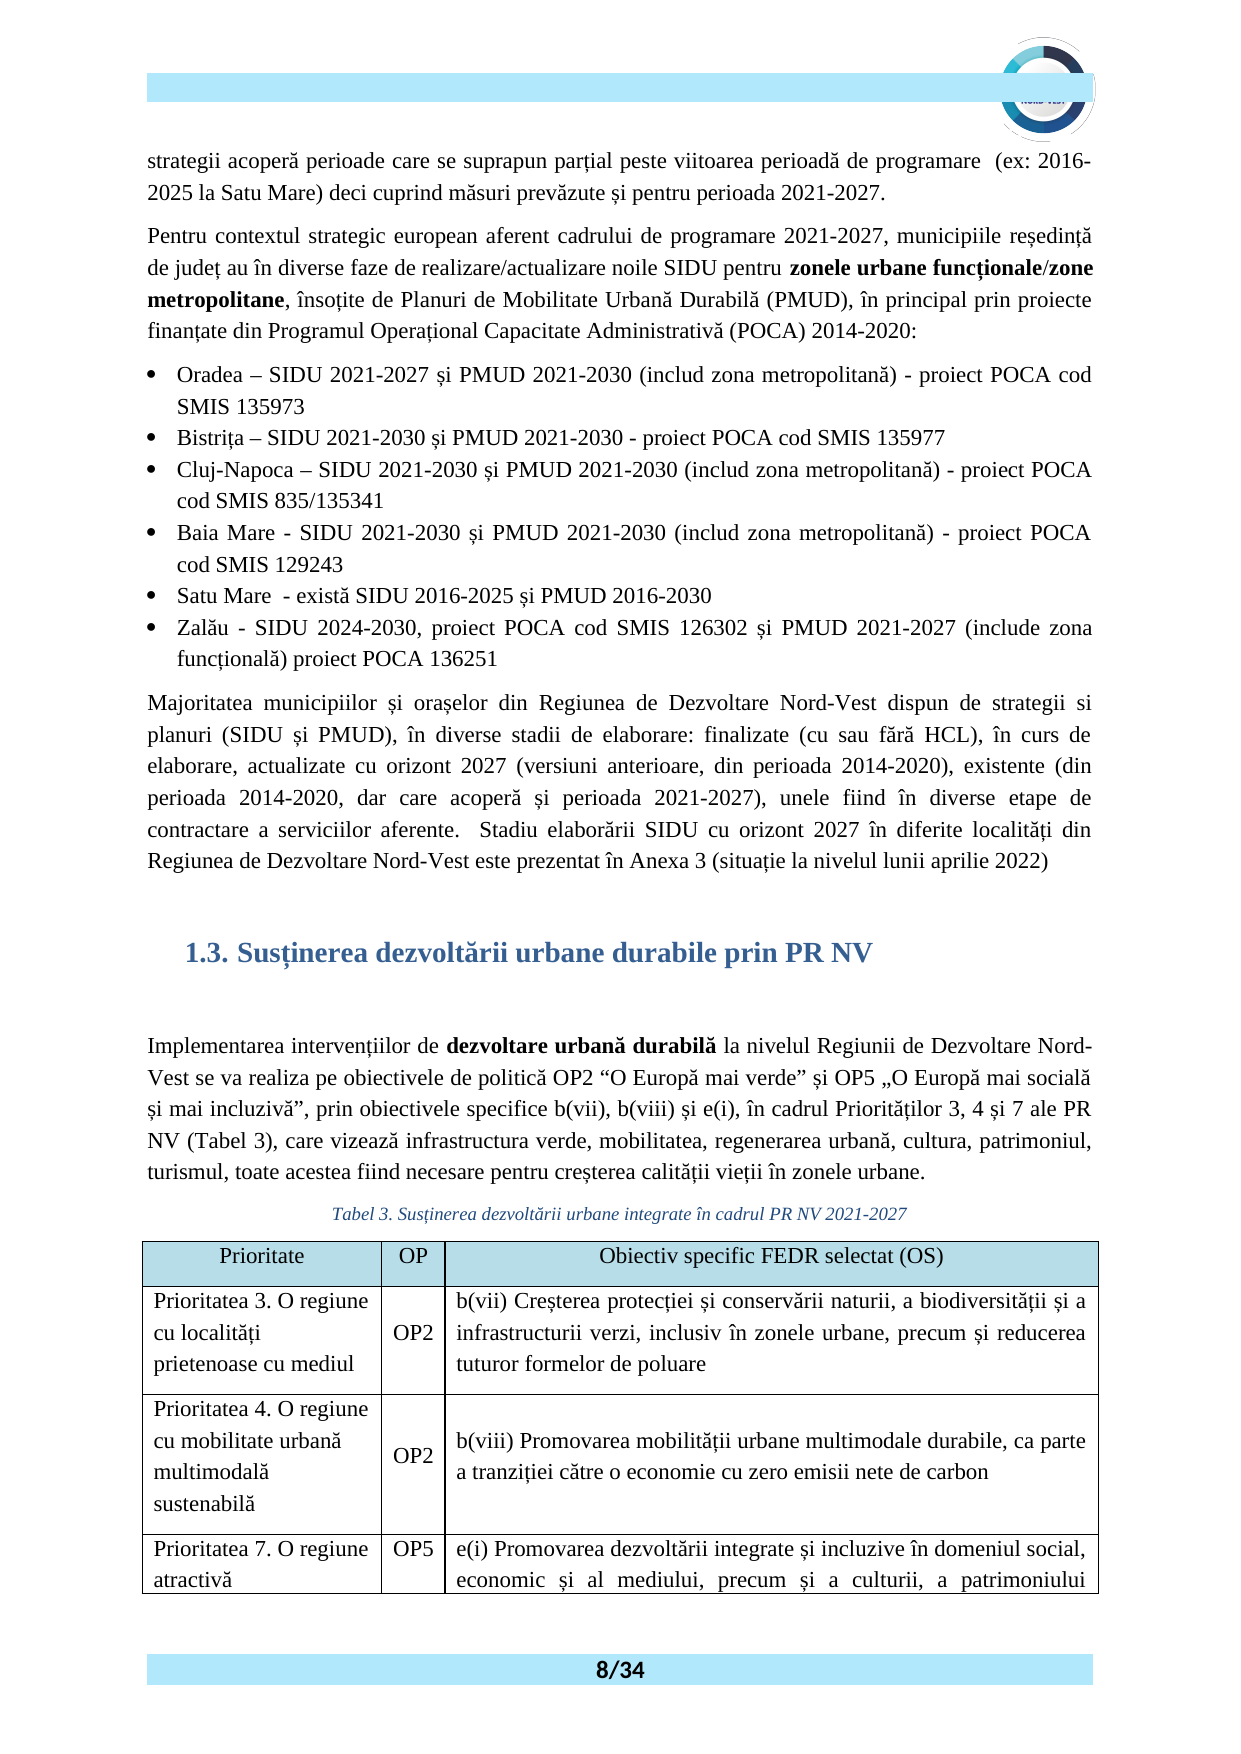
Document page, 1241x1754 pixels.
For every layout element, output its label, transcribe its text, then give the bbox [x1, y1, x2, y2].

table_cell b(viii) Promovarea mobilității urbane multimodale durabile, ca parte a tranziției către o economie cu zero emisii nete de carbon [446, 1395, 1098, 1534]
table_cell Prioritatea 7. O regiune atractivă [143, 1535, 381, 1593]
list Cluj-Napoca – SIDU 2021-2030 și PMUD 2021-2030 (includ zona metropolitană) - proiect POCA cod SMIS 835/135341 [147, 456, 1093, 514]
table_cell Prioritatea 3. O regiune cu localități prietenoase cu mediul [143, 1287, 381, 1394]
list Bistrița – SIDU 2021-2030 și PMUD 2021-2030 - proiect POCA cod SMIS 135977 [147, 424, 1093, 451]
text Implementarea intervențiilor de dezvoltare urbană durabilă la nivelul Regiunii de Dezvoltare Nord-Vest se va realiza pe obiectivele de politică OP2 “O Europă mai verde” și OP5 „O Europă mai socială și mai incluzivă”, prin obiectivele specifice b(vii), b(viii) și e(i), în cadrul Priorităților 3, 4 și 7 ale PR NV (Tabel 3), care vizează infrastructura verde, mobilitatea, regenerarea urbană, cultura, patrimoniul, turismul, toate acestea fiind necesare pentru creșterea calității vieții în zonele urbane. [147, 1032, 1093, 1185]
text Majoritatea municipiilor și orașelor din Regiunea de Dezvoltare Nord-Vest dispun de strategii si planuri (SIDU și PMUD), în diverse stadii de elaborare: finalizate (cu sau fără HCL), în curs de elaborare, actualizate cu orizont 2027 (versiuni anterioare, din perioada 2014-2020), existente (din perioada 2014-2020, dar care acoperă și perioada 2021-2027), unele fiind în diverse etape de contractare a serviciilor aferente. Stadiu elaborării SIDU cu orizont 2027 în diferite localități din Regiunea de Dezvoltare Nord-Vest este prezentat în Anexa 3 (situație la nivelul lunii aprilie 2022) [147, 689, 1093, 874]
picture [991, 37, 1096, 142]
list Satu Mare - există SIDU 2016-2025 și PMUD 2016-2030 [147, 582, 1093, 609]
table_header Prioritate [143, 1242, 381, 1286]
list Oradea – SIDU 2021-2027 și PMUD 2021-2030 (includ zona metropolitană) - proiect POCA cod SMIS 135973 [147, 361, 1093, 419]
table_header Obiectiv specific FEDR selectat (OS) [446, 1242, 1098, 1286]
table_cell OP2 [382, 1287, 444, 1394]
text Pentru contextul strategic european aferent cadrului de programare 2021-2027, municipiile reședință de județ au în diverse faze de realizare/actualizare noile SIDU pentru zonele urbane funcționale/zone metropolitane, însoțite de Planuri de Mobilitate Urbană Durabilă (PMUD), în principal prin proiecte finanțate din Programul Operațional Capacitate Administrativă (POCA) 2014-2020: [147, 223, 1093, 344]
table_cell OP5 [382, 1535, 444, 1593]
text Tabel 3. Susținerea dezvoltării urbane integrate în cadrul PR NV 2021-2027 [147, 1202, 1093, 1224]
table_cell Prioritatea 4. O regiune cu mobilitate urbană multimodală sustenabilă [143, 1395, 381, 1534]
list Zalău - SIDU 2024-2030, proiect POCA cod SMIS 126302 și PMUD 2021-2027 (include zona funcțională) proiect POCA 136251 [147, 614, 1093, 672]
subtitle Susținerea dezvoltării urbane durabile prin PR NV [184, 935, 1093, 969]
list Baia Mare - SIDU 2021-2030 și PMUD 2021-2030 (includ zona metropolitană) - proiect POCA cod SMIS 129243 [147, 519, 1093, 577]
table_header OP [382, 1242, 444, 1286]
table_cell OP2 [382, 1395, 444, 1534]
table_cell b(vii) Creșterea protecției și conservării naturii, a biodiversității și a infrastructurii verzi, inclusiv în zonele urbane, precum și reducerea tuturor formelor de poluare [446, 1287, 1098, 1394]
